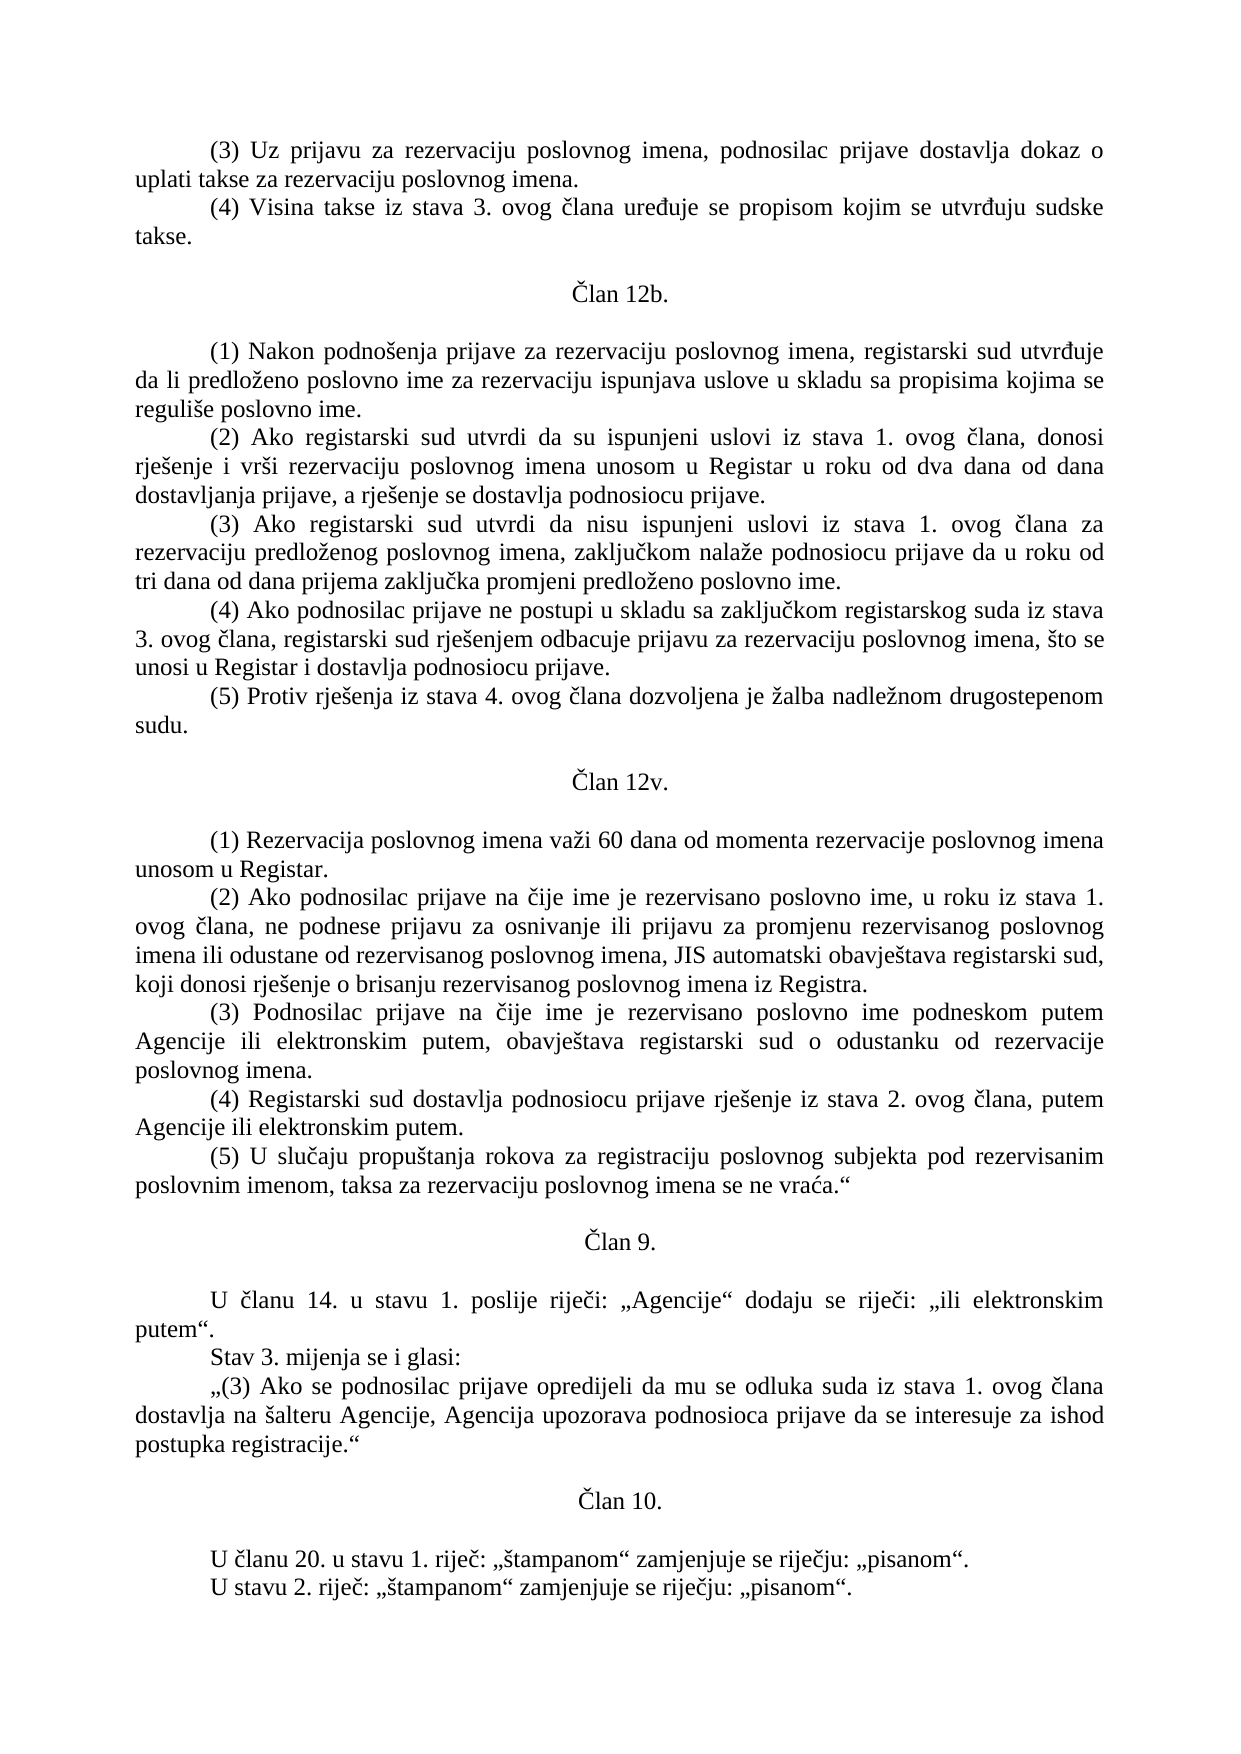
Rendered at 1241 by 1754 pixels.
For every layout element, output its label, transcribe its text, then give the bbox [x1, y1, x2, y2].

text Član 9. [135, 1227, 1105, 1256]
text (4) Ako podnosilac prijave ne postupi u skladu sa zaključkom registarskog suda iz stava 3. ovog člana, registarski sud rješenjem odbacuje prijavu za rezervaciju poslovnog imena, što se unosi u Registar i dostavlja podnosiocu prijave. [135, 595, 1105, 681]
text (1) Nakon podnošenja prijave za rezervaciju poslovnog imena, registarski sud utvrđuje da li predloženo poslovno ime za rezervaciju ispunjava uslove u skladu sa propisima kojima se reguliše poslovno ime. [135, 336, 1105, 422]
text (4) Registarski sud dostavlja podnosiocu prijave rješenje iz stava 2. ovog člana, putem Agencije ili elektronskim putem. [135, 1084, 1105, 1141]
text (3) Ako registarski sud utvrdi da nisu ispunjeni uslovi iz stava 1. ovog člana za rezervaciju predloženog poslovnog imena, zaključkom nalaže podnosiocu prijave da u roku od tri dana od dana prijema zaključka promjeni predloženo poslovno ime. [135, 509, 1105, 595]
text Član 12b. [135, 279, 1105, 307]
list „(3) Ako se podnosilac prijave opredijeli da mu se odluka suda iz stava 1. ovog člana dostavlja na šalteru Agencije, Agencija upozorava podnosioca prijave da se interesuje za ishod postupka registracije.“ [135, 1371, 1105, 1457]
text U članu 14. u stavu 1. poslije riječi: „Agencije“ dodaju se riječi: „ili elektronskim putem“. [135, 1285, 1105, 1342]
list (5) U slučaju propuštanja rokova za registraciju poslovnog subjekta pod rezervisanim poslovnim imenom, taksa za rezervaciju poslovnog imena se ne vraća.“ [135, 1141, 1105, 1199]
text (2) Ako podnosilac prijave na čije ime je rezervisano poslovno ime, u roku iz stava 1. ovog člana, ne podnese prijavu za osnivanje ili prijavu za promjenu rezervisanog poslovnog imena ili odustane od rezervisanog poslovnog imena, JIS automatski obavještava registarski sud, koji donosi rješenje o brisanju rezervisanog poslovnog imena iz Registra. [135, 882, 1105, 997]
text (3) Uz prijavu za rezervaciju poslovnog imena, podnosilac prijave dostavlja dokaz o uplati takse za rezervaciju poslovnog imena. [135, 135, 1105, 192]
text Član 10. [135, 1486, 1105, 1515]
text Stav 3. mijenja se i glasi: [135, 1342, 1105, 1371]
text (4) Visina takse iz stava 3. ovog člana uređuje se propisom kojim se utvrđuju sudske takse. [135, 192, 1105, 250]
text Član 12v. [135, 767, 1105, 796]
text U stavu 2. riječ: „štampanom“ zamjenjuje se riječju: „pisanom“. [135, 1572, 1105, 1601]
text (1) Rezervacija poslovnog imena važi 60 dana od momenta rezervacije poslovnog imena unosom u Registar. [135, 825, 1105, 882]
text U članu 20. u stavu 1. riječ: „štampanom“ zamjenjuje se riječju: „pisanom“. [135, 1544, 1105, 1572]
text (2) Ako registarski sud utvrdi da su ispunjeni uslovi iz stava 1. ovog člana, donosi rješenje i vrši rezervaciju poslovnog imena unosom u Registar u roku od dva dana od dana dostavljanja prijave, a rješenje se dostavlja podnosiocu prijave. [135, 422, 1105, 509]
text (3) Podnosilac prijave na čije ime je rezervisano poslovno ime podneskom putem Agencije ili elektronskim putem, obavještava registarski sud o odustanku od rezervacije poslovnog imena. [135, 997, 1105, 1084]
text (5) Protiv rješenja iz stava 4. ovog člana dozvoljena je žalba nadležnom drugostepenom sudu. [135, 681, 1105, 739]
